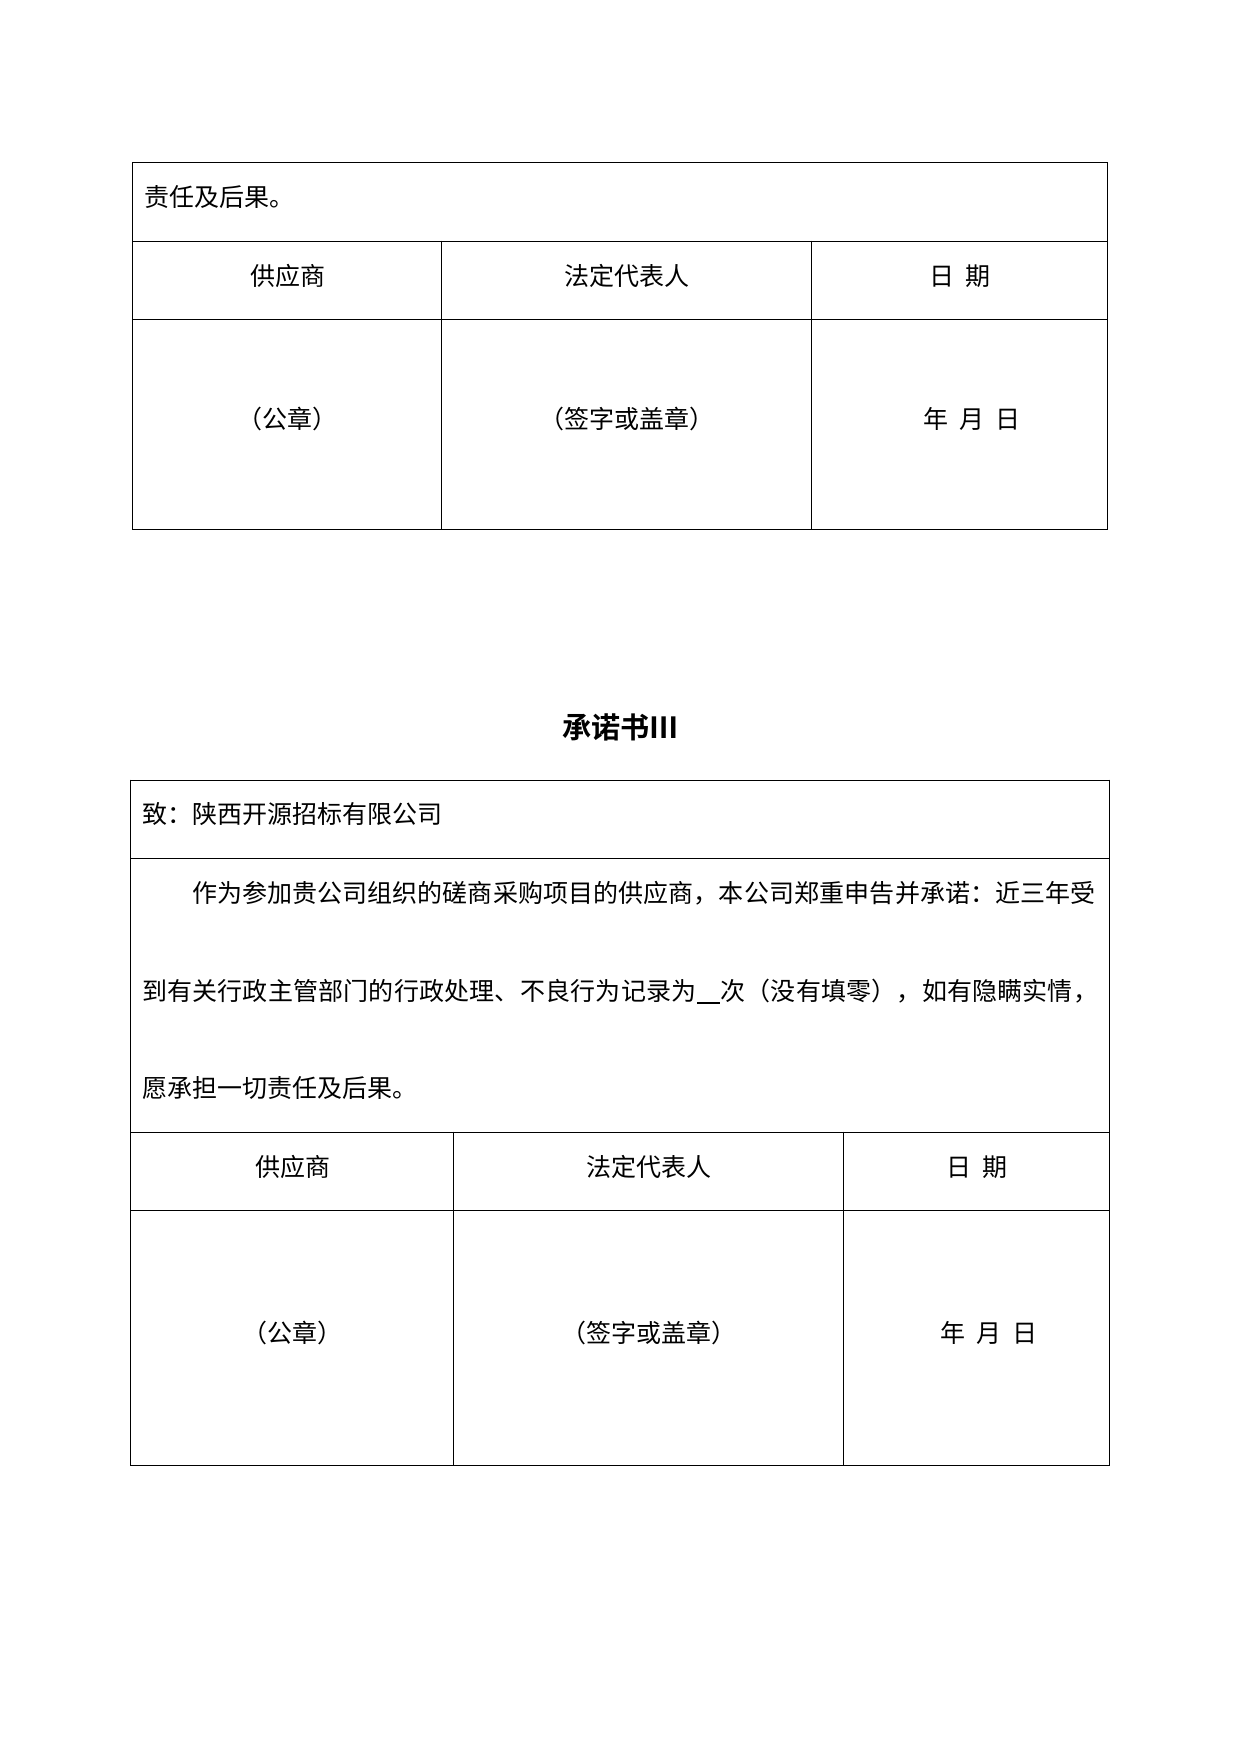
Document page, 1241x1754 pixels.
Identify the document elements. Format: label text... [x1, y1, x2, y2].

table_cell （公章） [133, 320, 441, 528]
table_cell 年 月 日 [844, 1211, 1109, 1465]
table_cell 年 月 日 [812, 320, 1107, 528]
table_header 致：陕西开源招标有限公司 [131, 781, 1109, 858]
table_cell 日 期 [812, 242, 1107, 319]
table_cell （签字或盖章） [454, 1211, 843, 1465]
text 承诺书Ⅲ [187, 693, 1053, 758]
table_cell （公章） [131, 1211, 453, 1465]
table_cell 供应商 [133, 242, 441, 319]
table_cell 法定代表人 [454, 1133, 843, 1210]
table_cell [133, 163, 1107, 241]
table_cell （签字或盖章） [442, 320, 811, 528]
table_cell 作为参加贵公司组织的磋商采购项目的供应商，本公司郑重申告并承诺：近三年受到有关行政主管部门的行政处理、不良行为记录为 次（没有填零），如有隐瞒实情，愿承担一切责任及后果。 [131, 859, 1109, 1132]
table_cell 供应商 [131, 1133, 453, 1210]
table_cell 法定代表人 [442, 242, 811, 319]
table_cell 日 期 [844, 1133, 1109, 1210]
